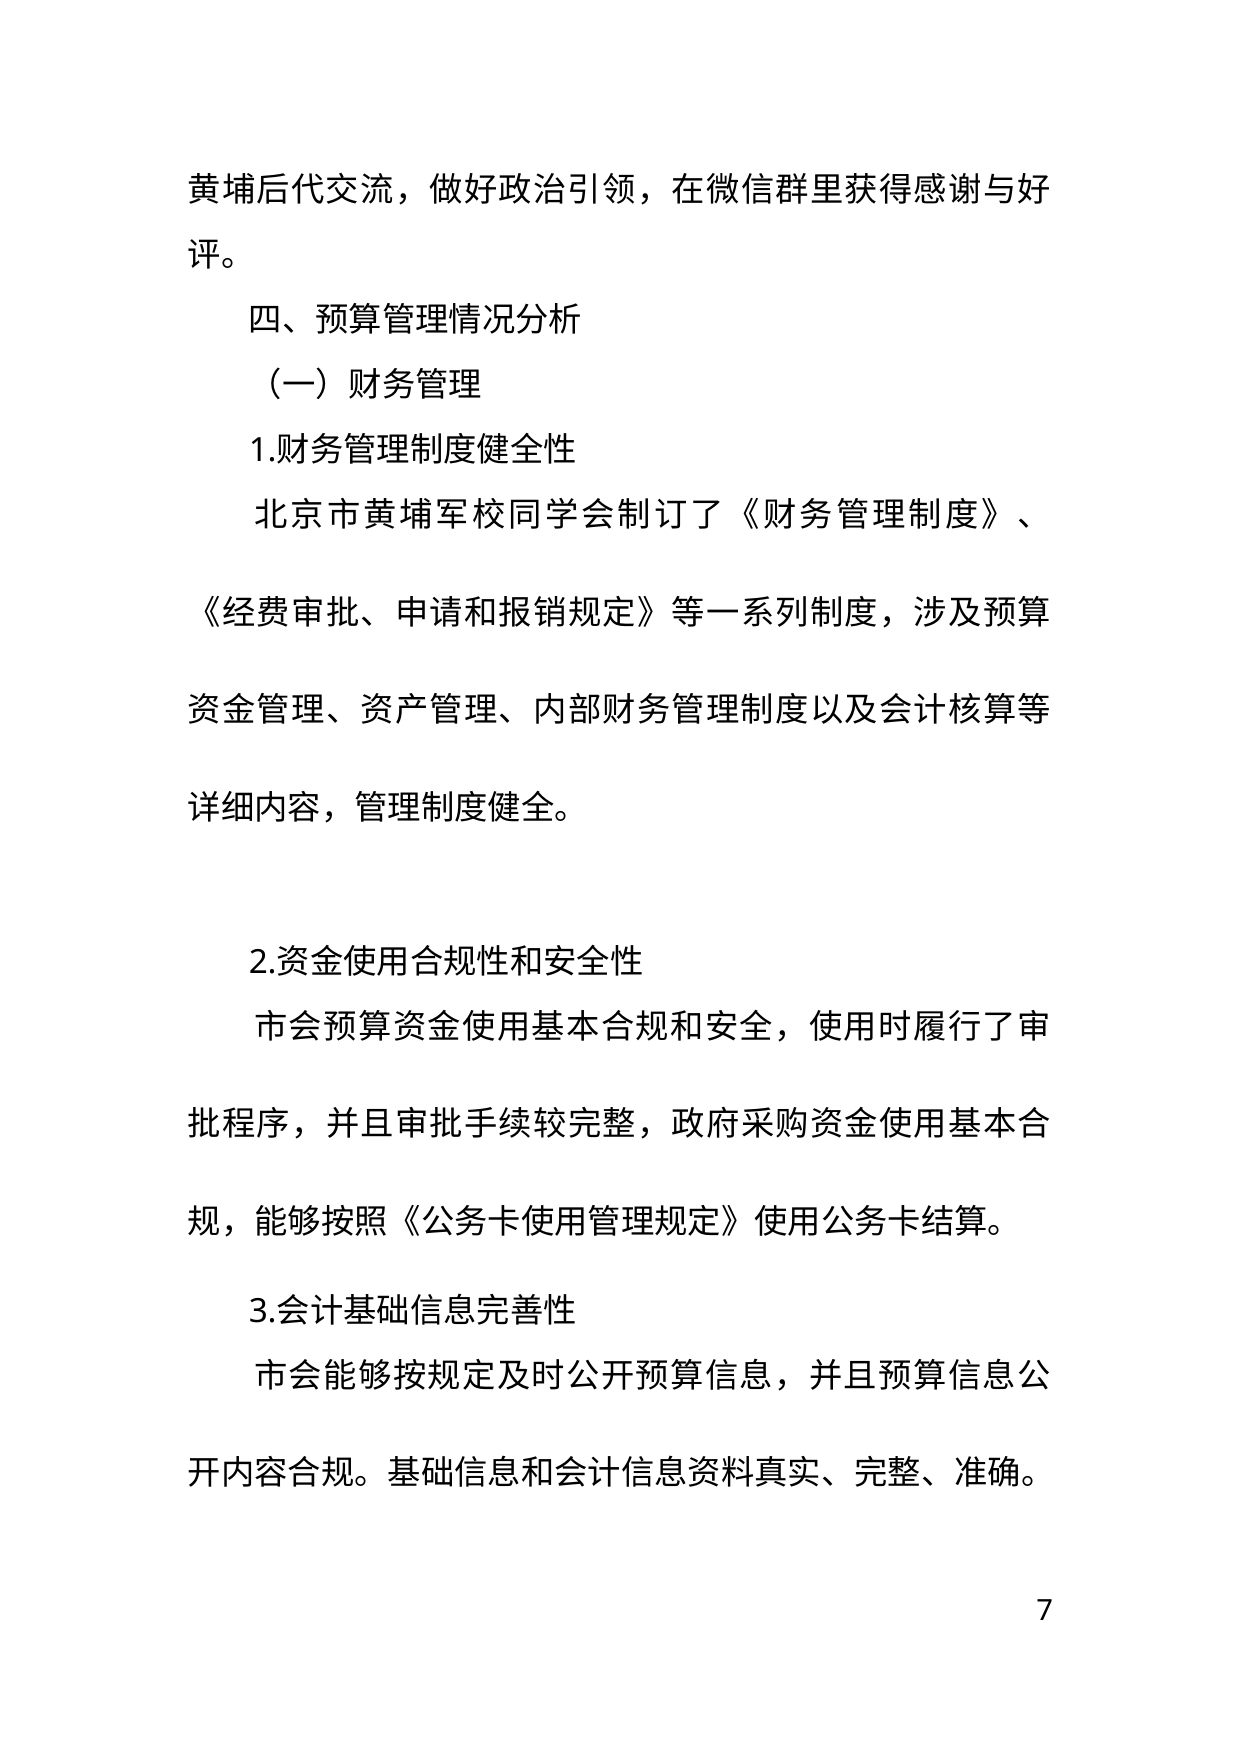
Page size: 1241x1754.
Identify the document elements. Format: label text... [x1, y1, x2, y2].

text （一）财务管理 [198, 350, 1053, 415]
text 2.资金使用合规性和安全性 [198, 926, 1053, 991]
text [187, 155, 1053, 285]
text 市会预算资金使用基本合规和安全，使用时履行了审批程序，并且审批手续较完整，政府采购资金使用基本合规，能够按照《公务卡使用管理规定》使用公务卡结算。 [187, 991, 1053, 1251]
text 1.财务管理制度健全性 [198, 415, 1053, 480]
text 3.会计基础信息完善性 [198, 1275, 1053, 1340]
text 四、预算管理情况分析 [198, 285, 1053, 350]
text 北京市黄埔军校同学会制订了《财务管理制度》、《经费审批、申请和报销规定》等一系列制度，涉及预算资金管理、资产管理、内部财务管理制度以及会计核算等详细内容，管理制度健全。 [187, 480, 1053, 837]
text 市会能够按规定及时公开预算信息，并且预算信息公开内容合规。基础信息和会计信息资料真实、完整、准确。 [187, 1340, 1053, 1503]
